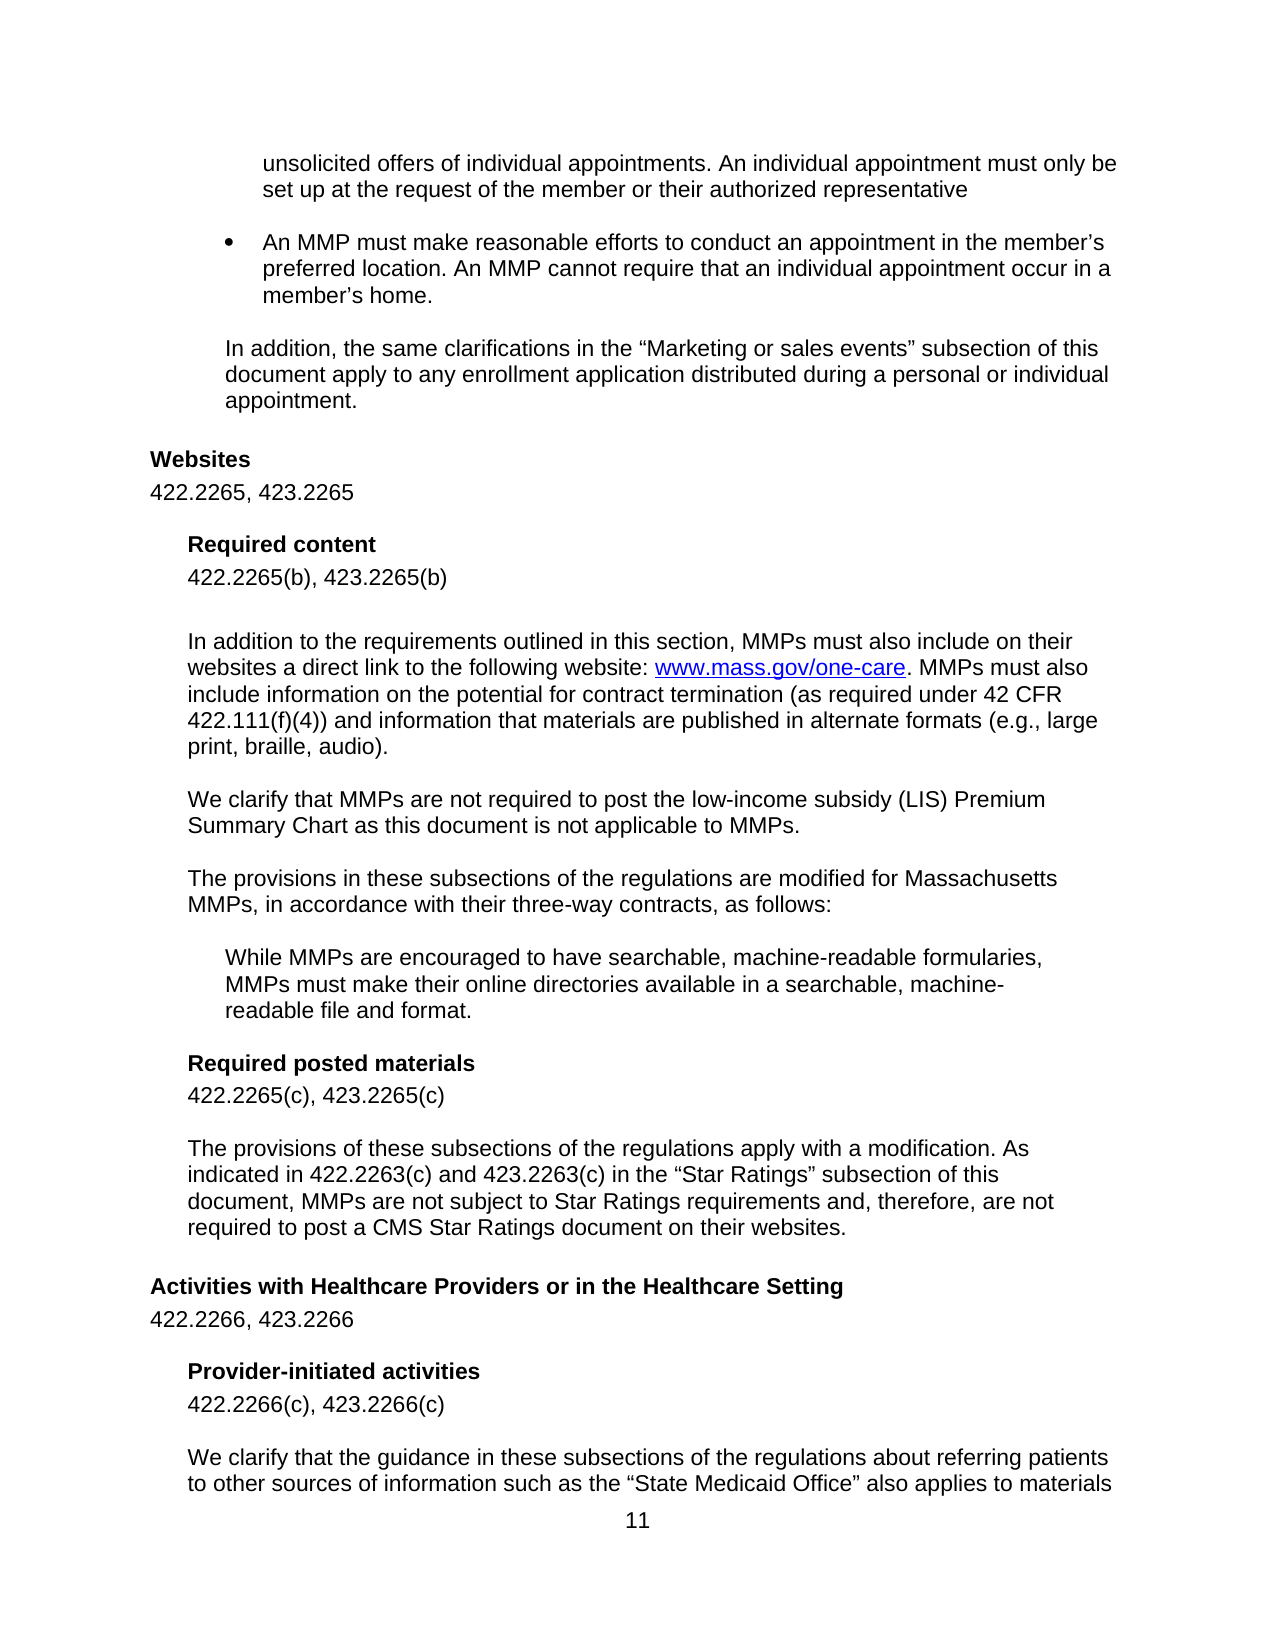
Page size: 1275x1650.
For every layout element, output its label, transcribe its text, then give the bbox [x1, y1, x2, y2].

text 422.2266(c), 423.2266(c) [187, 1391, 1125, 1417]
text 422.2265(b), 423.2265(b) [187, 564, 1125, 590]
text We clarify that MMPs are not required to post the low-income subsidy (LIS) Premium Summary Chart as this document is not applicable to MMPs. [187, 786, 1125, 839]
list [225, 150, 1125, 203]
list An MMP must make reasonable efforts to conduct an appointment in the member’s preferred location. An MMP cannot require that an individual appointment occur in a member’s home. [225, 229, 1125, 308]
text 422.2266, 423.2266 [150, 1306, 1125, 1332]
subtitle Required content [187, 531, 1125, 558]
subtitle Activities with Healthcare Providers or in the Healthcare Setting [150, 1273, 1125, 1299]
subtitle Provider-initiated activities [187, 1358, 1125, 1384]
subtitle Websites [150, 446, 1125, 472]
text In addition, the same clarifications in the “Marketing or sales events” subsection of this document apply to any enrollment application distributed during a personal or individual appointment. [225, 334, 1125, 413]
text 422.2265(c), 423.2265(c) [187, 1082, 1125, 1108]
text The provisions of these subsections of the regulations apply with a modification. As indicated in 422.2263(c) and 423.2263(c) in the “Star Ratings” subsection of this document, MMPs are not subject to Star Ratings requirements and, therefore, are not required to post a CMS Star Ratings document on their websites. [187, 1135, 1110, 1240]
text The provisions in these subsections of the regulations are modified for Massachusetts MMPs, in accordance with their three-way contracts, as follows: [187, 865, 1125, 918]
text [187, 1443, 1125, 1496]
text While MMPs are encouraged to have searchable, machine-readable formularies, MMPs must make their online directories available in a searchable, machine-readable file and format. [225, 944, 1050, 1023]
subtitle Required posted materials [187, 1049, 1125, 1076]
text 422.2265, 423.2265 [150, 479, 1125, 505]
text In addition to the requirements outlined in this section, MMPs must also include on their websites a direct link to the following website: www.mass.gov/one-care. MMPs must also include information on the potential for contract termination (as required under 42 CFR 422.111(f)(4)) and information that materials are published in alternate formats (e.g., large print, braille, audio). [187, 628, 1125, 760]
